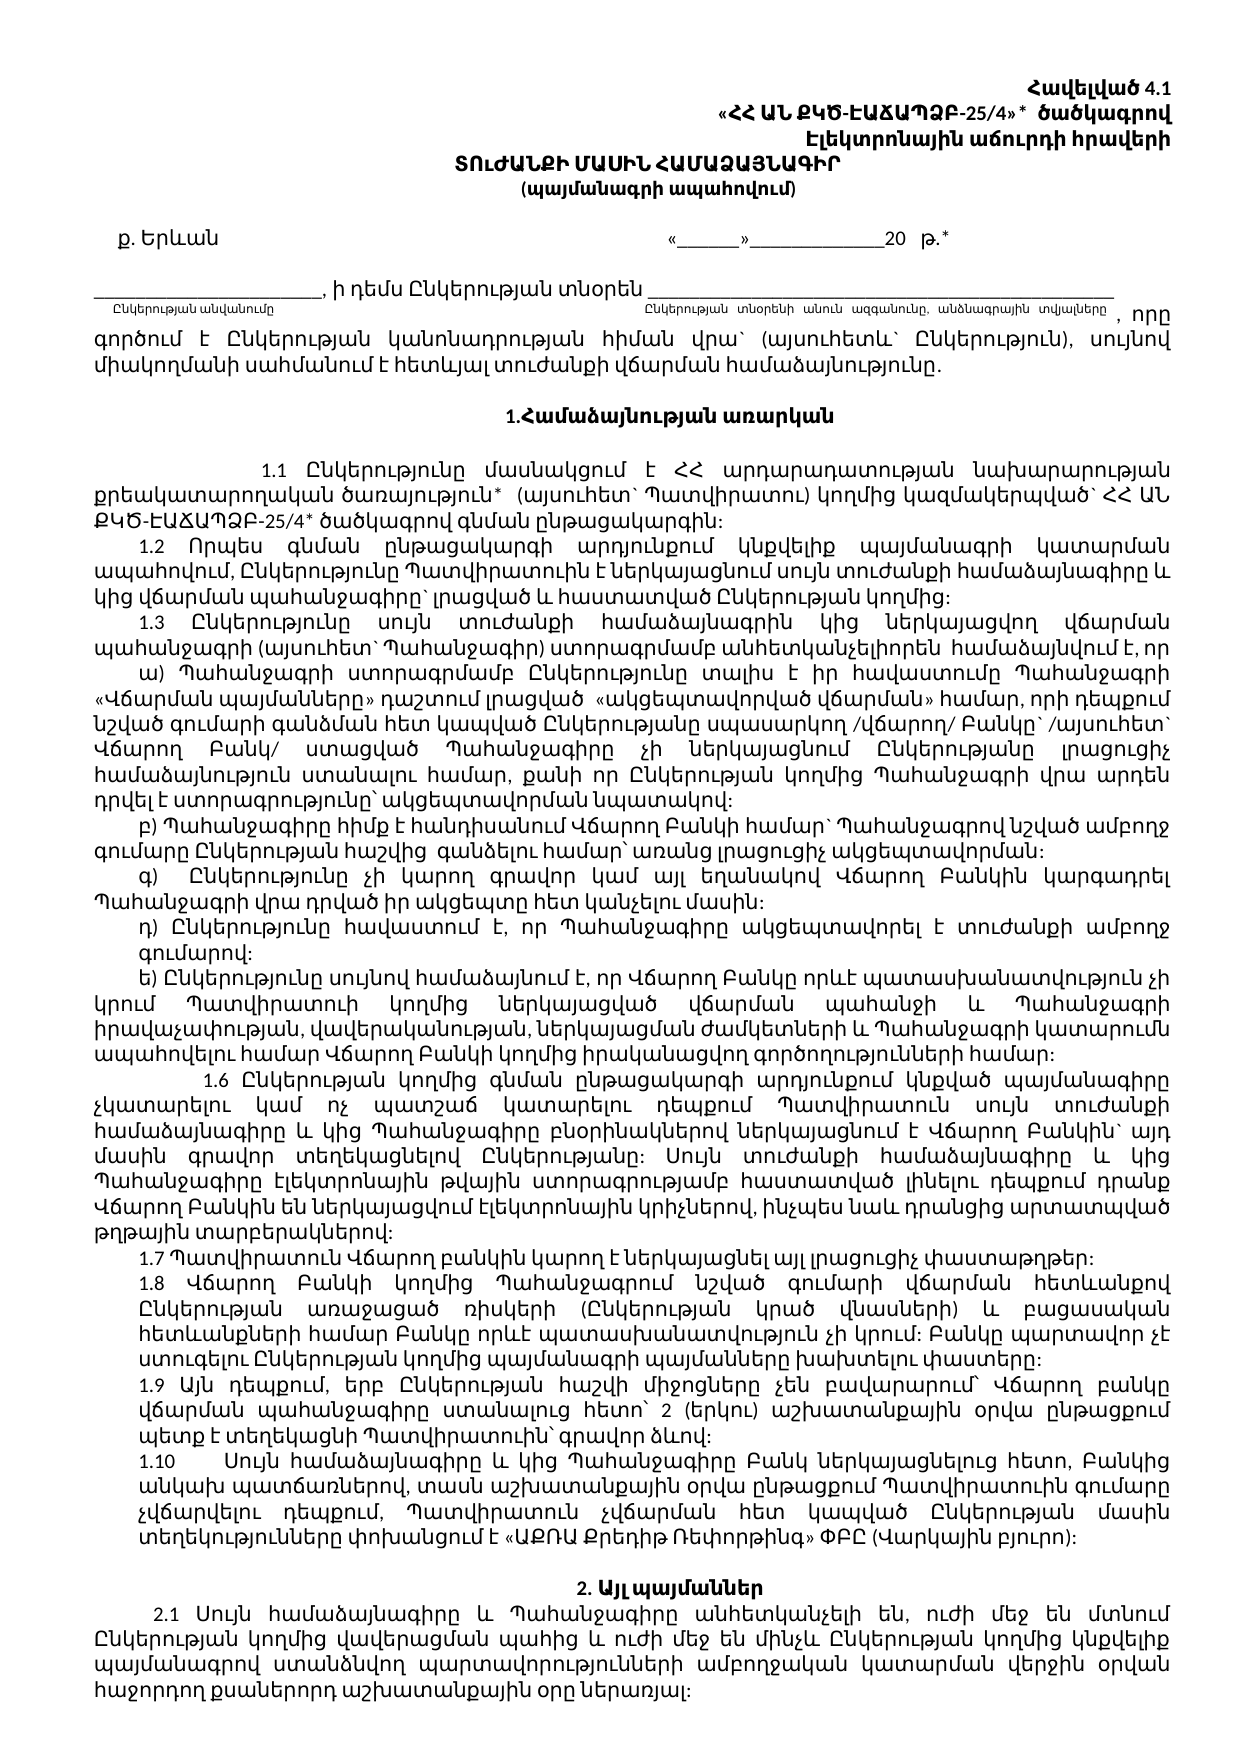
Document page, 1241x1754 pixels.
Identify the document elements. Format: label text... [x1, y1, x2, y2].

text «ՀՀ ԱՆ ՔԿԾ-ԷԱՃԱՊՁԲ-25/4»* ծածկագրով [94, 100, 1171, 126]
text ՏՈւԺԱՆՔԻ ՄԱՍԻՆ ՀԱՄԱՁԱՅՆԱԳԻՐ [94, 151, 1171, 177]
text ա) Պահանջագրի ստորագրմամբ Ընկերությունը տալիս է իր հավաստումը Պահանջագրի «Վճարման պայմանները» դաշտում լրացված «ակցեպտավորված վճարման» համար, որի դեպքում նշված գումարի գանձման հետ կապված Ընկերությանը սպասարկող /վճարող/ Բանկը` /այսուհետ` Վճարող Բանկ/ ստացված Պահանջագիրը չի ներկայացնում Ընկերությանը լրացուցիչ համաձայնություն ստանալու համար, քանի որ Ընկերության կողմից Պահանջագրի վրա արդեն դրվել է ստորագրությունը՝ ակցեպտավորման նպատակով: [94, 660, 1171, 813]
text 1.6 Ընկերության կողմից գնման ընթացակարգի արդյունքում կնքված պայմանագիրը չկատարելու կամ ոչ պատշաճ կատարելու դեպքում Պատվիրատուն սույն տուժանքի համաձայնագիրը և կից Պահանջագիրը բնօրինակներով ներկայացնում է Վճարող Բանկին` այդ մասին գրավոր տեղեկացնելով Ընկերությանը: Սույն տուժանքի համաձայնագիրը և կից Պահանջագիրը էլեկտրոնային թվային ստորագրությամբ հաստատված լինելու դեպքում դրանք Վճարող Բանկին են ներկայացվում էլեկտրոնային կրիչներով, ինչպես նաև դրանցից արտատպված թղթային տարբերակներով: [94, 1067, 1171, 1245]
text 1.9 Այն դեպքում, երբ Ընկերության հաշվի միջոցները չեն բավարարում՝ Վճարող բանկը վճարման պահանջագիրը ստանալուց հետո՝ 2 (երկու) աշխատանքային օրվա ընթացքում պետք է տեղեկացնի Պատվիրատուին՝ գրավոր ձևով: [138, 1372, 1171, 1448]
text 1.8 Վճարող Բանկի կողմից Պահանջագրում նշված գումարի վճարման հետևանքով Ընկերության առաջացած ռիսկերի (Ընկերության կրած վնասների) և բացասական հետևանքների համար Բանկը որևէ պատասխանատվություն չի կրում: Բանկը պարտավոր չէ ստուգելու Ընկերության կողմից պայմանագրի պայմանները խախտելու փաստերը: [138, 1270, 1171, 1372]
text 1.2 Որպես գնման ընթացակարգի արդյունքում կնքվելիք պայմանագրի կատարման ապահովում, Ընկերությունը Պատվիրատուին է ներկայացնում սույն տուժանքի համաձայնագիրը և կից վճարման պահանջագիրը` լրացված և հաստատված Ընկերության կողմից: [94, 533, 1171, 609]
text 1.Համաձայնության առարկան [169, 403, 1171, 428]
text գ) Ընկերությունը չի կարող գրավոր կամ այլ եղանակով Վճարող Բանկին կարգադրել Պահանջագրի վրա դրված իր ակցեպտը հետ կանչելու մասին: [94, 864, 1171, 914]
text (պայմանագրի ապահովում) [94, 177, 1171, 199]
text 1.1 Ընկերությունը մասնակցում է ՀՀ արդարադատության նախարարության քրեակատարողական ծառայություն* (այսուհետ` Պատվիրատու) կողմից կազմակերպված` ՀՀ ԱՆ ՔԿԾ-ԷԱՃԱՊՁԲ-25/4* ծածկագրով գնման ընթացակարգին: [94, 457, 1171, 533]
text ______________________, ի դեմս Ընկերության տնօրեն _____________________________________________ [94, 276, 1171, 301]
text 1.10 Սույն համաձայնագիրը և կից Պահանջագիրը Բանկ ներկայացնելուց հետո, Բանկից անկախ պատճառներով, տասն աշխատանքային օրվա ընթացքում Պատվիրատուին գումարը չվճարվելու դեպքում, Պատվիրատուն չվճարման հետ կապված Ընկերության մասին տեղեկությունները փոխանցում է «ԱՔՌԱ Քրեդիթ Ռեփորթինգ» ՓԲԸ (Վարկային բյուրո): [138, 1448, 1171, 1550]
text Էլեկտրոնային աճուրդի հրավերի [94, 126, 1171, 151]
text Ընկերության անվանումը Ընկերության տնօրենի անուն ազգանունը, անձնագրային տվյալները , որը գործում է Ընկերության կանոնադրության հիման վրա` (այսուհետև` Ընկերություն), սույնով միակողմանի սահմանում է հետևյալ տուժանքի վճարման համաձայնությունը. [94, 301, 1171, 377]
text ք. Երևան «______»_____________20 թ.* [94, 225, 1171, 250]
text 2. Այլ պայմաններ [169, 1575, 1171, 1601]
text բ) Պահանջագիրը հիմք է հանդիսանում Վճարող Բանկի համար` Պահանջագրով նշված ամբողջ գումարը Ընկերության հաշվից գանձելու համար՝ առանց լրացուցիչ ակցեպտավորման: [94, 813, 1171, 864]
text 1.3 Ընկերությունը սույն տուժանքի համաձայնագրին կից ներկայացվող վճարման պահանջագրի (այսուհետ` Պահանջագիր) ստորագրմամբ անհետկանչելիորեն համաձայնվում է, որ [94, 609, 1171, 660]
text Հավելված 4.1 [94, 75, 1171, 100]
text դ) Ընկերությունը հավաստում է, որ Պահանջագիրը ակցեպտավորել է տուժանքի ամբողջ գումարով: [138, 914, 1171, 965]
text 2.1 Սույն համաձայնագիրը և Պահանջագիրը անհետկանչելի են, ուժի մեջ են մտնում Ընկերության կողմից վավերացման պահից և ուժի մեջ են մինչև Ընկերության կողմից կնքվելիք պայմանագրով ստանձնվող պարտավորությունների ամբողջական կատարման վերջին օրվան հաջորդող քսաներորդ աշխատանքային օրը ներառյալ: [94, 1601, 1171, 1702]
text ե) Ընկերությունը սույնով համաձայնում է, որ Վճարող Բանկը որևէ պատասխանատվություն չի կրում Պատվիրատուի կողմից ներկայացված վճարման պահանջի և Պահանջագրի իրավաչափության, վավերականության, ներկայացման ժամկետների և Պահանջագրի կատարումն ապահովելու համար Վճարող Բանկի կողմից իրականացվող գործողությունների համար: [94, 965, 1171, 1067]
text 1.7 Պատվիրատուն Վճարող բանկին կարող է ներկայացնել այլ լրացուցիչ փաստաթղթեր: [138, 1245, 1171, 1270]
